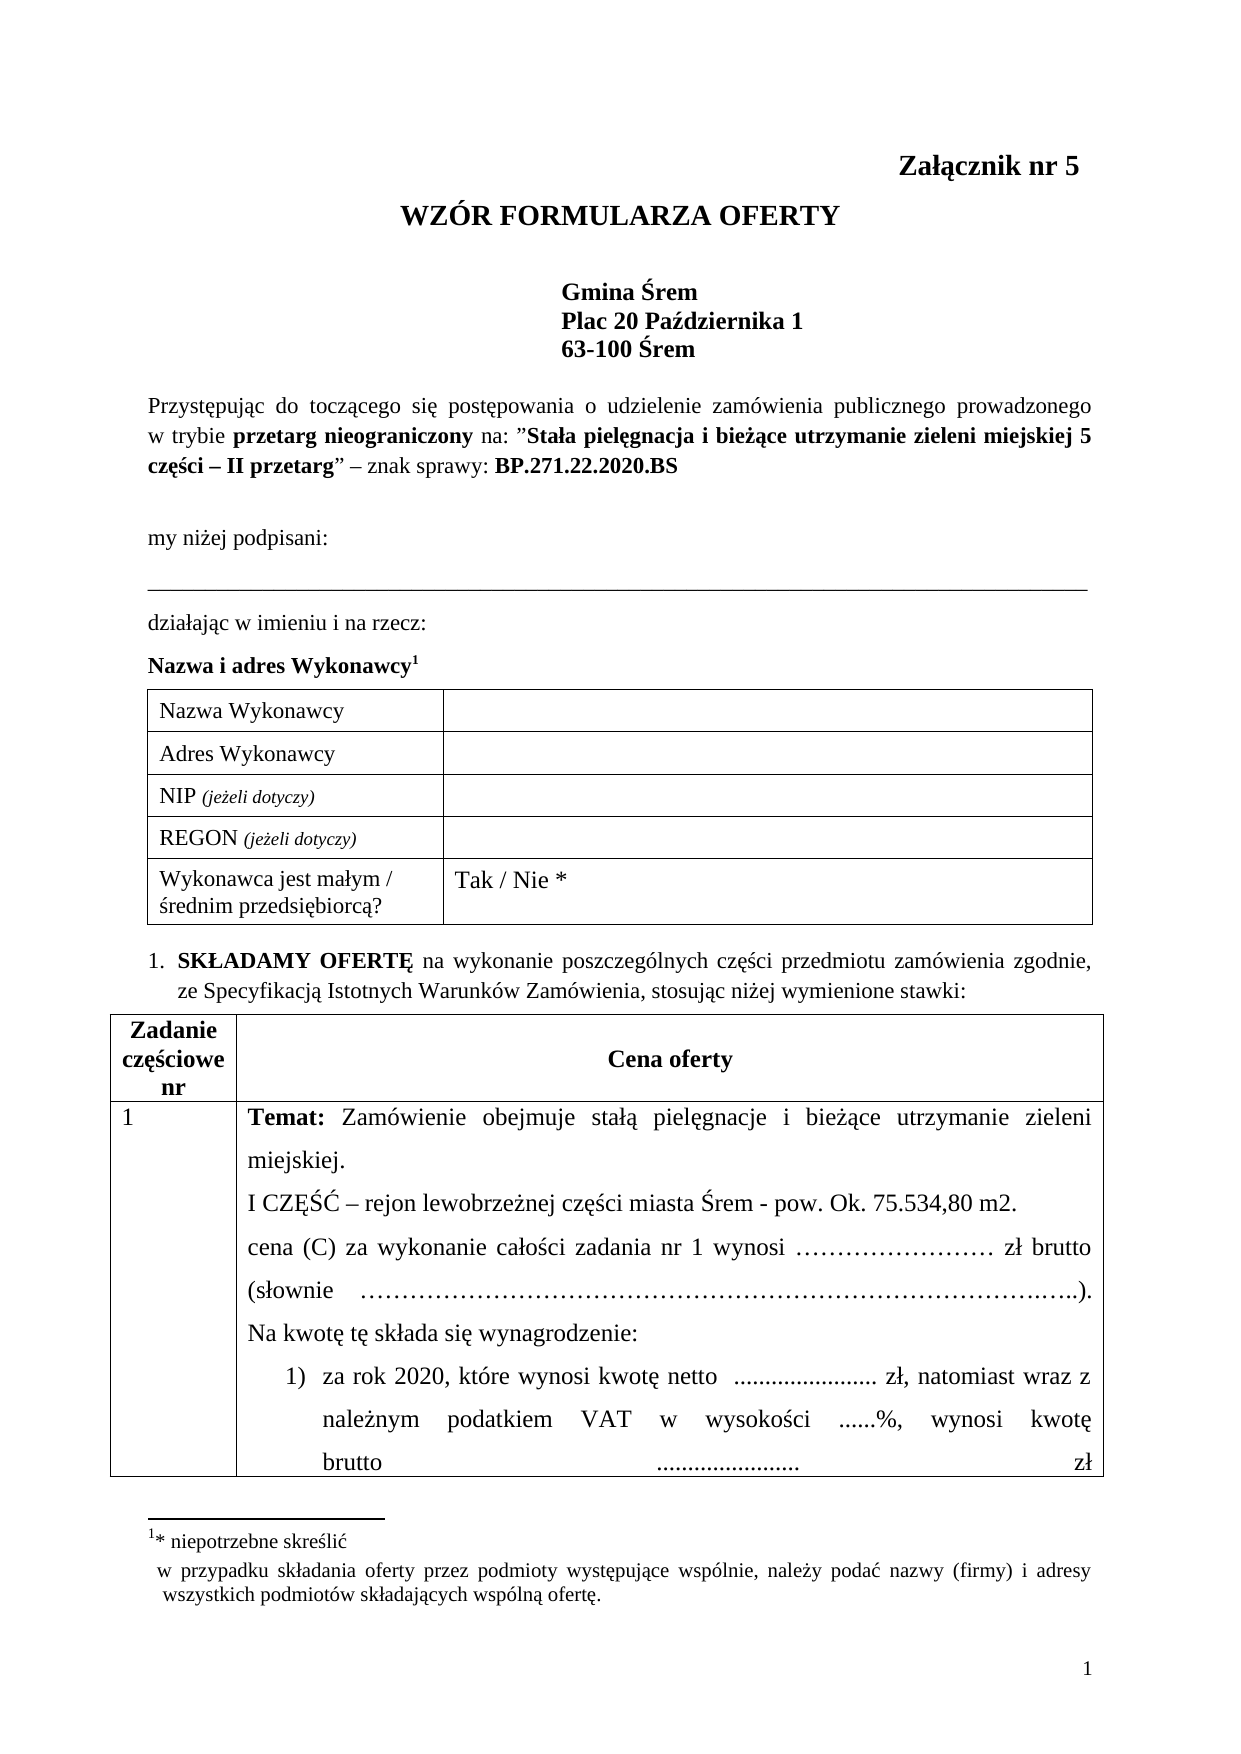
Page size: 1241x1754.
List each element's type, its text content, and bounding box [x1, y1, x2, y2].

text działając w imieniu i na rzecz: [148, 609, 1092, 636]
text __________________________________________________________________________________ [148, 567, 1092, 593]
subtitle WZÓR FORMULARZA OFERTY [148, 198, 1092, 232]
table_cell Tak / Nie * [444, 859, 1092, 924]
table_cell Adres Wykonawcy [148, 732, 443, 773]
text Plac 20 Października 1 [561, 306, 1092, 334]
text Nazwa i adres Wykonawcy [148, 652, 1092, 678]
table_header Nazwa Wykonawcy [148, 690, 443, 731]
text 63-100 Śrem [148, 334, 1092, 363]
table_header Cena oferty [237, 1015, 1103, 1101]
table_cell REGON (jeżeli dotyczy) [148, 817, 443, 858]
list SKŁADAMY OFERTĘ na wykonanie poszczególnych części przedmiotu zamówienia zgodnie, ze Specyfikacją Istotnych Warunków Zamówienia, stosując niżej wymienione stawki: [148, 947, 1092, 1004]
text Przystępując do toczącego się postępowania o udzielenie zamówienia publicznego prowadzonego w trybie przetarg nieograniczony na: ”Stała pielęgnacja i bieżące utrzymanie zieleni miejskiej 5 części – II przetarg” – znak sprawy: BP.271.22.2020.BS [148, 392, 1092, 479]
table_header [444, 690, 1092, 731]
text Gmina Śrem [148, 277, 1092, 306]
table_cell 1 [111, 1102, 236, 1476]
table_cell [444, 775, 1092, 816]
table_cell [237, 1102, 1103, 1476]
table_cell NIP (jeżeli dotyczy) [148, 775, 443, 816]
table_cell [444, 817, 1092, 858]
table_header Zadanie częściowe nr [111, 1015, 236, 1101]
text my niżej podpisani: [148, 524, 1092, 550]
subtitle Załącznik nr 5 [885, 148, 1092, 181]
table_cell [444, 732, 1092, 773]
table_cell Wykonawca jest małym / średnim przedsiębiorcą? [148, 859, 443, 924]
